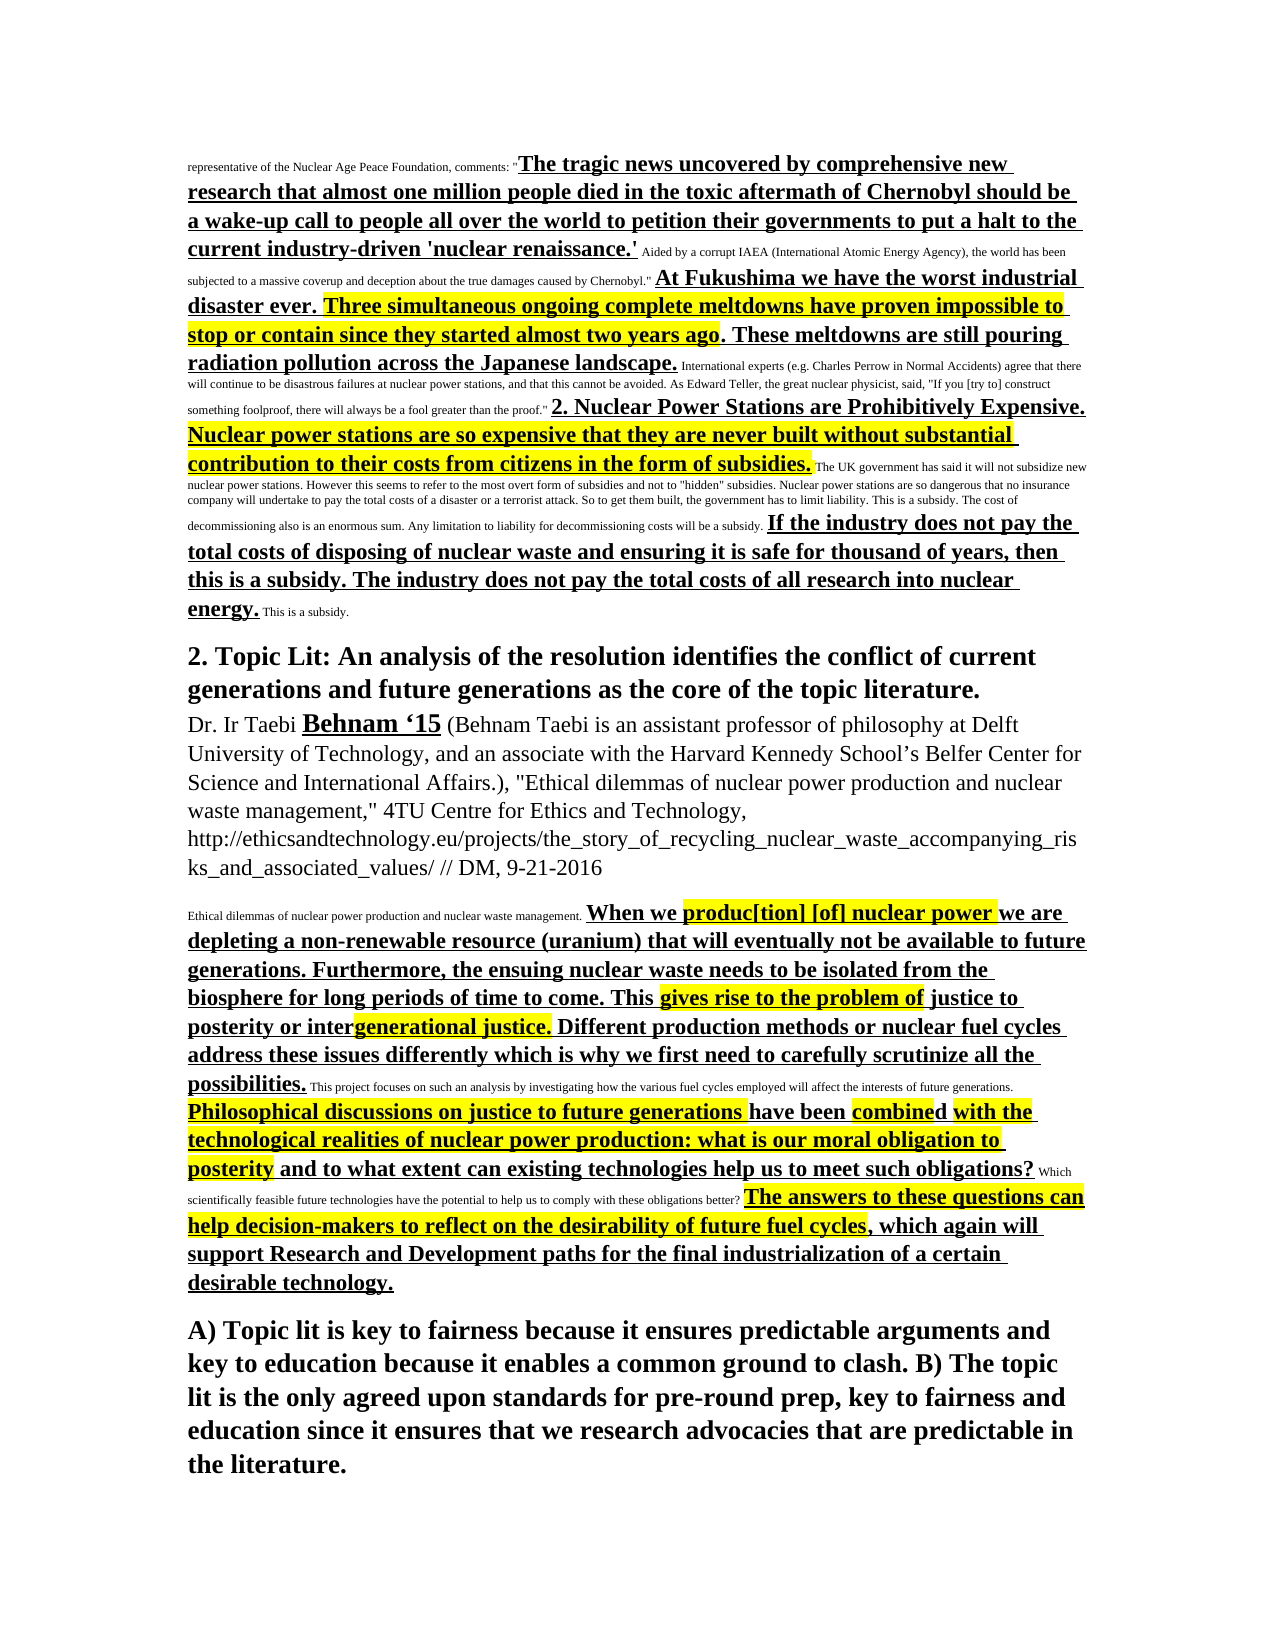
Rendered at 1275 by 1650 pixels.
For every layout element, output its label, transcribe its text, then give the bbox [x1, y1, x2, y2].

subtitle 2. Topic Lit: An analysis of the resolution identifies the conflict of current generations and future generations as the core of the topic literature. [187, 640, 1087, 704]
text Ethical dilemmas of nuclear power production and nuclear waste management. When we produc[tion] [of] nuclear power we are depleting a non-renewable resource (uranium) that will eventually not be available to future generations. Furthermore, the ensuing nuclear waste needs to be isolated from the biosphere for long periods of time to come. This gives rise to the problem of justice to posterity or intergenerational justice. Different production methods or nuclear fuel cycles address these issues differently which is why we first need to carefully scrutinize all the possibilities. This project focuses on such an analysis by investigating how the various fuel cycles employed will affect the interests of future generations. Philosophical discussions on justice to future generations have been combined with the technological realities of nuclear power production: what is our moral obligation to posterity and to what extent can existing technologies help us to meet such obligations? Which scientifically feasible future technologies have the potential to help us to comply with these obligations better? The answers to these questions can help decision-makers to reflect on the desirability of future fuel cycles, which again will support Research and Development paths for the final industrialization of a certain desirable technology. [187, 951, 1087, 1295]
text Dr. Ir Taebi Behnam ‘15 (Behnam Taebi is an assistant professor of philosophy at Delft University of Technology, and an associate with the Harvard Kennedy School’s Belfer Center for Science and International Affairs.), "Ethical dilemmas of nuclear power production and nuclear waste management," 4TU Centre for Ethics and Technology, http://ethicsandtechnology.eu/projects/the_story_of_recycling_nuclear_waste_accompanying_risks_and_associated_values/ // DM, 9-21-2016 [187, 707, 1087, 880]
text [187, 150, 1087, 621]
subtitle A) Topic lit is key to fairness because it ensures predictable arguments and key to education because it enables a common ground to clash. B) The topic lit is the only agreed upon standards for pre-round prep, key to fairness and education since it ensures that we research advocacies that are predictable in the literature. [187, 1314, 1087, 1479]
